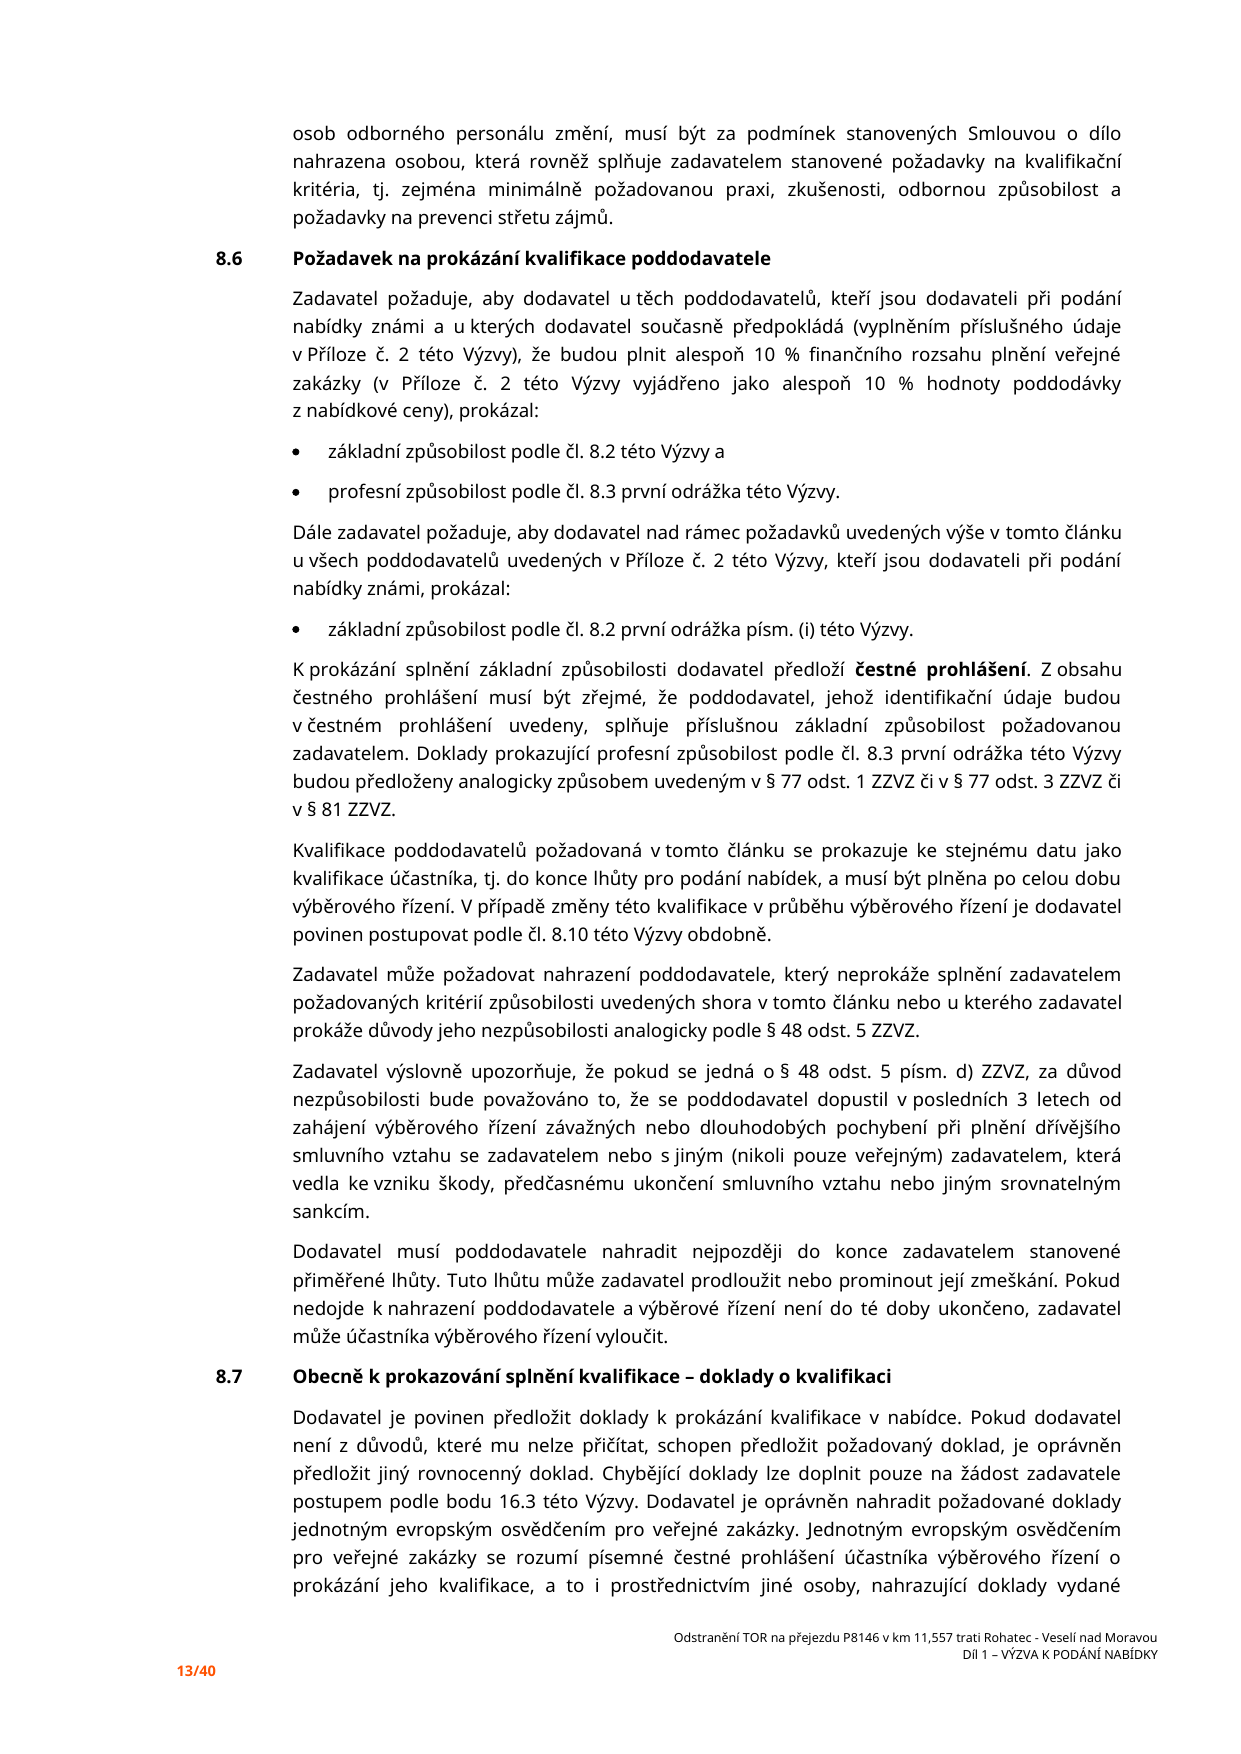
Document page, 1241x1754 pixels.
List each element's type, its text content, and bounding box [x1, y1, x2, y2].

text základní způsobilost podle čl. 8.2 této Výzvy a [292, 438, 1122, 464]
text Dále zadavatel požaduje, aby dodavatel nad rámec požadavků uvedených výše v tomto článku u všech poddodavatelů uvedených v Příloze č. 2 této Výzvy, kteří jsou dodavateli při podání nabídky známi, prokázal: [292, 519, 1122, 601]
text profesní způsobilost podle čl. 8.3 první odrážka této Výzvy. [292, 479, 1122, 504]
text Požadavek na prokázání kvalifikace poddodavatele [216, 245, 1122, 271]
text Kvalifikace poddodavatelů požadovaná v tomto článku se prokazuje ke stejnému datu jako kvalifikace účastníka, tj. do konce lhůty pro podání nabídek, a musí být plněna po celou dobu výběrového řízení. V případě změny této kvalifikace v průběhu výběrového řízení je dodavatel povinen postupovat podle čl. 8.10 této Výzvy obdobně. [292, 837, 1122, 947]
list Dodavatel musí poddodavatele nahradit nejpozději do konce zadavatelem stanovené přiměřené lhůty. Tuto lhůtu může zadavatel prodloužit nebo prominout její zmeškání. Pokud nedojde k nahrazení poddodavatele a výběrové řízení není do té doby ukončeno, zadavatel může účastníka výběrového řízení vyloučit. [292, 1239, 1122, 1348]
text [292, 121, 1122, 230]
text Zadavatel může požadovat nahrazení poddodavatele, který neprokáže splnění zadavatelem požadovaných kritérií způsobilosti uvedených shora v tomto článku nebo u kterého zadavatel prokáže důvody jeho nezpůsobilosti analogicky podle § 48 odst. 5 ZZVZ. [292, 962, 1122, 1043]
text K prokázání splnění základní způsobilosti dodavatel předloží čestné prohlášení. Z obsahu čestného prohlášení musí být zřejmé, že poddodavatel, jehož identifikační údaje budou v čestném prohlášení uvedeny, splňuje příslušnou základní způsobilost požadovanou zadavatelem. Doklady prokazující profesní způsobilost podle čl. 8.3 první odrážka této Výzvy budou předloženy analogicky způsobem uvedeným v § 77 odst. 1 ZZVZ či v § 77 odst. 3 ZZVZ či v § 81 ZZVZ. [292, 656, 1122, 822]
text základní způsobilost podle čl. 8.2 první odrážka písm. (i) této Výzvy. [292, 616, 1122, 641]
text Zadavatel požaduje, aby dodavatel u těch poddodavatelů, kteří jsou dodavateli při podání nabídky známi a u kterých dodavatel současně předpokládá (vyplněním příslušného údaje v Příloze č. 2 této Výzvy), že budou plnit alespoň 10 % finančního rozsahu plnění veřejné zakázky (v Příloze č. 2 této Výzvy vyjádřeno jako alespoň 10 % hodnoty poddodávky z nabídkové ceny), prokázal: [292, 286, 1122, 423]
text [292, 1404, 1122, 1598]
text Zadavatel výslovně upozorňuje, že pokud se jedná o § 48 odst. 5 písm. d) ZZVZ, za důvod nezpůsobilosti bude považováno to, že se poddodavatel dopustil v posledních 3 letech od zahájení výběrového řízení závažných nebo dlouhodobých pochybení při plnění dřívějšího smluvního vztahu se zadavatelem nebo s jiným (nikoli pouze veřejným) zadavatelem, která vedla ke vzniku škody, předčasnému ukončení smluvního vztahu nebo jiným srovnatelným sankcím. [292, 1058, 1122, 1224]
text Obecně k prokazování splnění kvalifikace – doklady o kvalifikaci [216, 1363, 1122, 1389]
